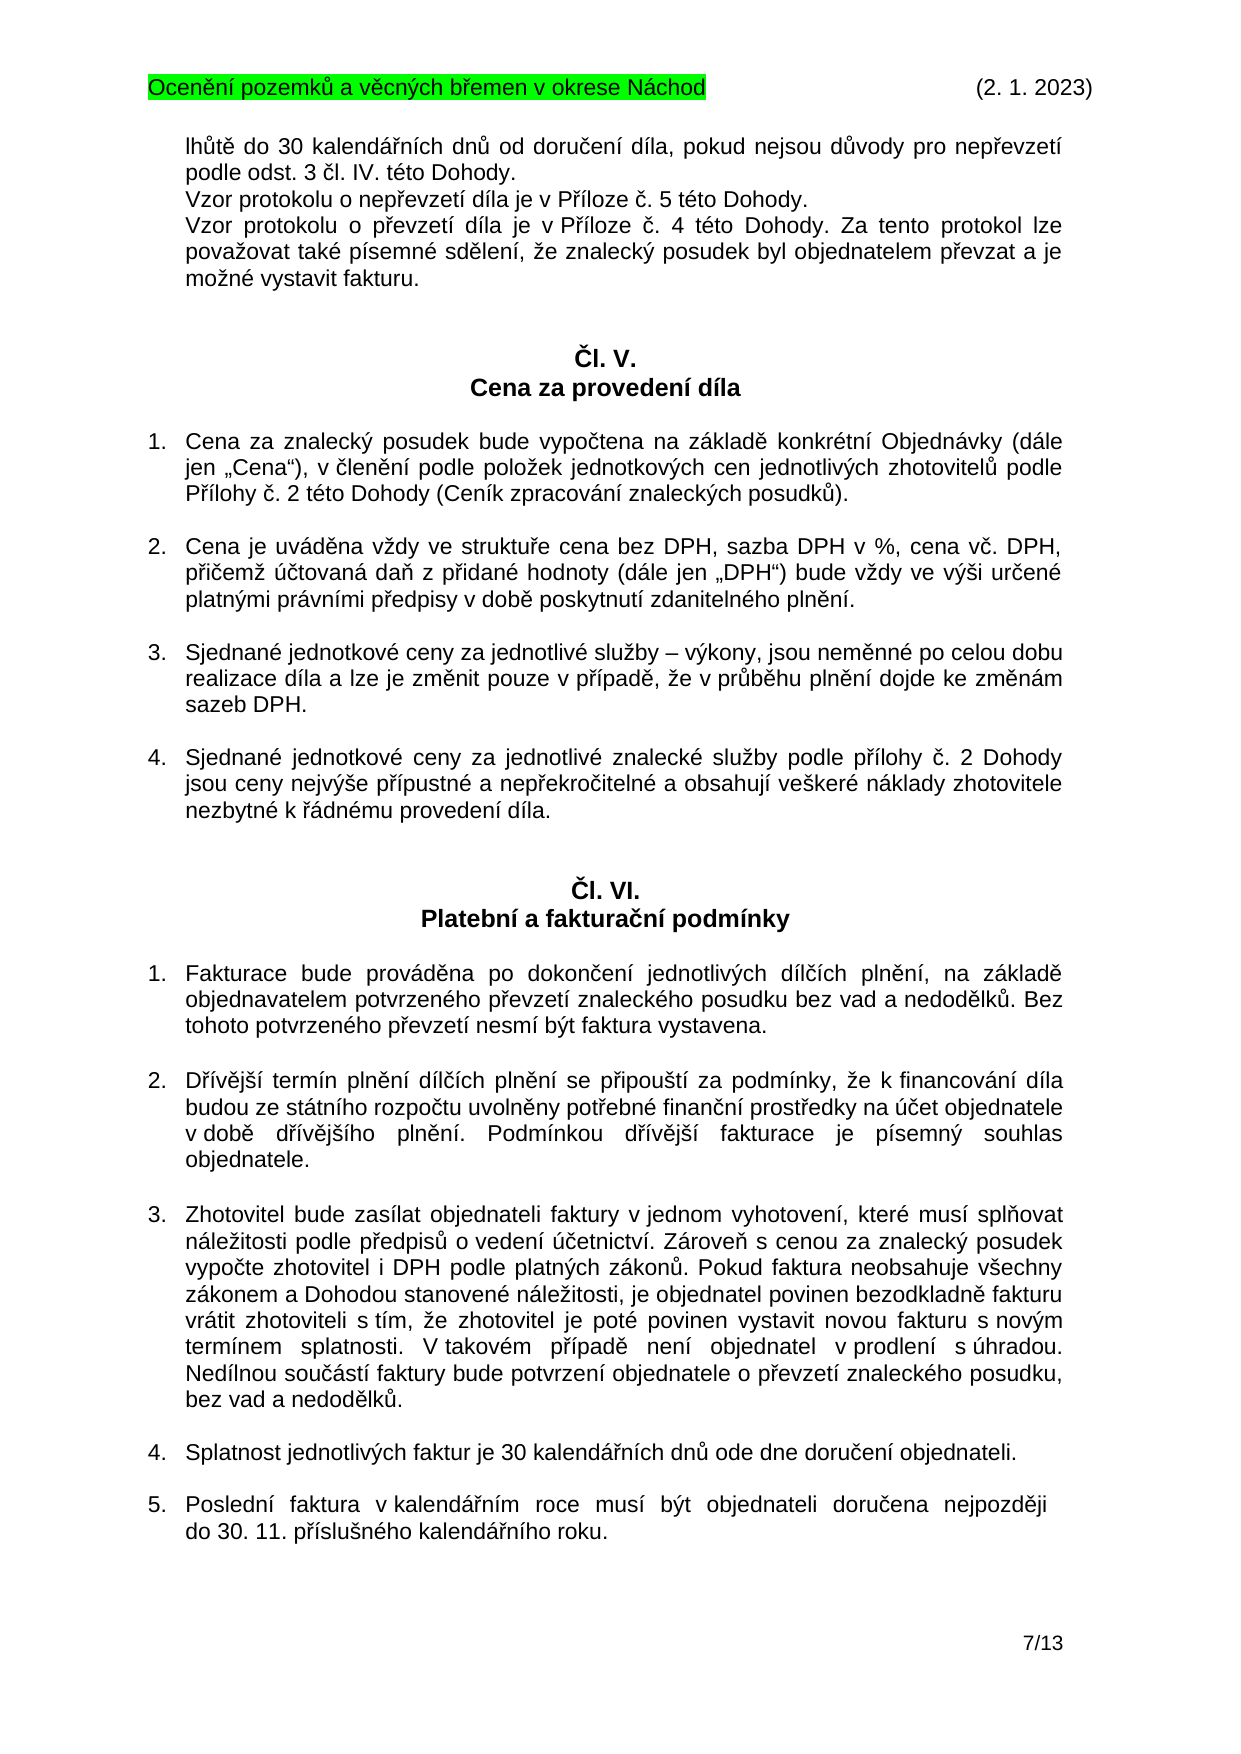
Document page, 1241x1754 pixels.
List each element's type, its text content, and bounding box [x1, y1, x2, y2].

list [148, 133, 1063, 186]
text Čl. V. [148, 344, 1063, 372]
text Čl. VI. [148, 876, 1063, 904]
list Cena je uváděna vždy ve struktuře cena bez DPH, sazba DPH v %, cena vč. DPH, přičemž účtovaná daň z přidané hodnoty (dále jen „DPH“) bude vždy ve výši určené platnými právními předpisy v době poskytnutí zdanitelného plnění. [148, 533, 1063, 612]
subtitle Platební a fakturační podmínky [148, 904, 1063, 933]
list Sjednané jednotkové ceny za jednotlivé služby – výkony, jsou neměnné po celou dobu realizace díla a lze je změnit pouze v případě, že v průběhu plnění dojde ke změnám sazeb DPH. [148, 638, 1063, 717]
list Poslední faktura v kalendářním roce musí být objednateli doručena nejpozději do 30. 11. příslušného kalendářního roku. [148, 1491, 1063, 1544]
list Vzor protokolu o převzetí díla je v Příloze č. 4 této Dohody. Za tento protokol lze považovat také písemné sdělení, že znalecký posudek byl objednatelem převzat a je možné vystavit fakturu. [185, 212, 1063, 291]
list Dřívější termín plnění dílčích plnění se připouští za podmínky, že k financování díla budou ze státního rozpočtu uvolněny potřebné finanční prostředky na účet objednatele v době dřívějšího plnění. Podmínkou dřívější fakturace je písemný souhlas objednatele. [148, 1067, 1063, 1173]
list Splatnost jednotlivých faktur je 30 kalendářních dnů ode dne doručení objednateli. [148, 1439, 1063, 1465]
list Sjednané jednotkové ceny za jednotlivé znalecké služby podle přílohy č. 2 Dohody jsou ceny nejvýše přípustné a nepřekročitelné a obsahují veškeré náklady zhotovitele nezbytné k řádnému provedení díla. [148, 744, 1063, 823]
list Zhotovitel bude zasílat objednateli faktury v jednom vyhotovení, které musí splňovat náležitosti podle předpisů o vedení účetnictví. Zároveň s cenou za znalecký posudek vypočte zhotovitel i DPH podle platných zákonů. Pokud faktura neobsahuje všechny zákonem a Dohodou stanovené náležitosti, je objednatel povinen bezodkladně fakturu vrátit zhotoviteli s tím, že zhotovitel je poté povinen vystavit novou fakturu s novým termínem splatnosti. V takovém případě není objednatel v prodlení s úhradou. Nedílnou součástí faktury bude potvrzení objednatele o převzetí znaleckého posudku, bez vad a nedodělků. [148, 1201, 1063, 1412]
list Vzor protokolu o nepřevzetí díla je v Příloze č. 5 této Dohody. [185, 186, 1063, 212]
subtitle Cena za provedení díla [148, 372, 1063, 401]
list Cena za znalecký posudek bude vypočtena na základě konkrétní Objednávky (dále jen „Cena“), v členění podle položek jednotkových cen jednotlivých zhotovitelů podle Přílohy č. 2 této Dohody (Ceník zpracování znaleckých posudků). [148, 428, 1063, 507]
list Fakturace bude prováděna po dokončení jednotlivých dílčích plnění, na základě objednavatelem potvrzeného převzetí znaleckého posudku bez vad a nedodělků. Bez tohoto potvrzeného převzetí nesmí být faktura vystavena. [148, 959, 1063, 1038]
